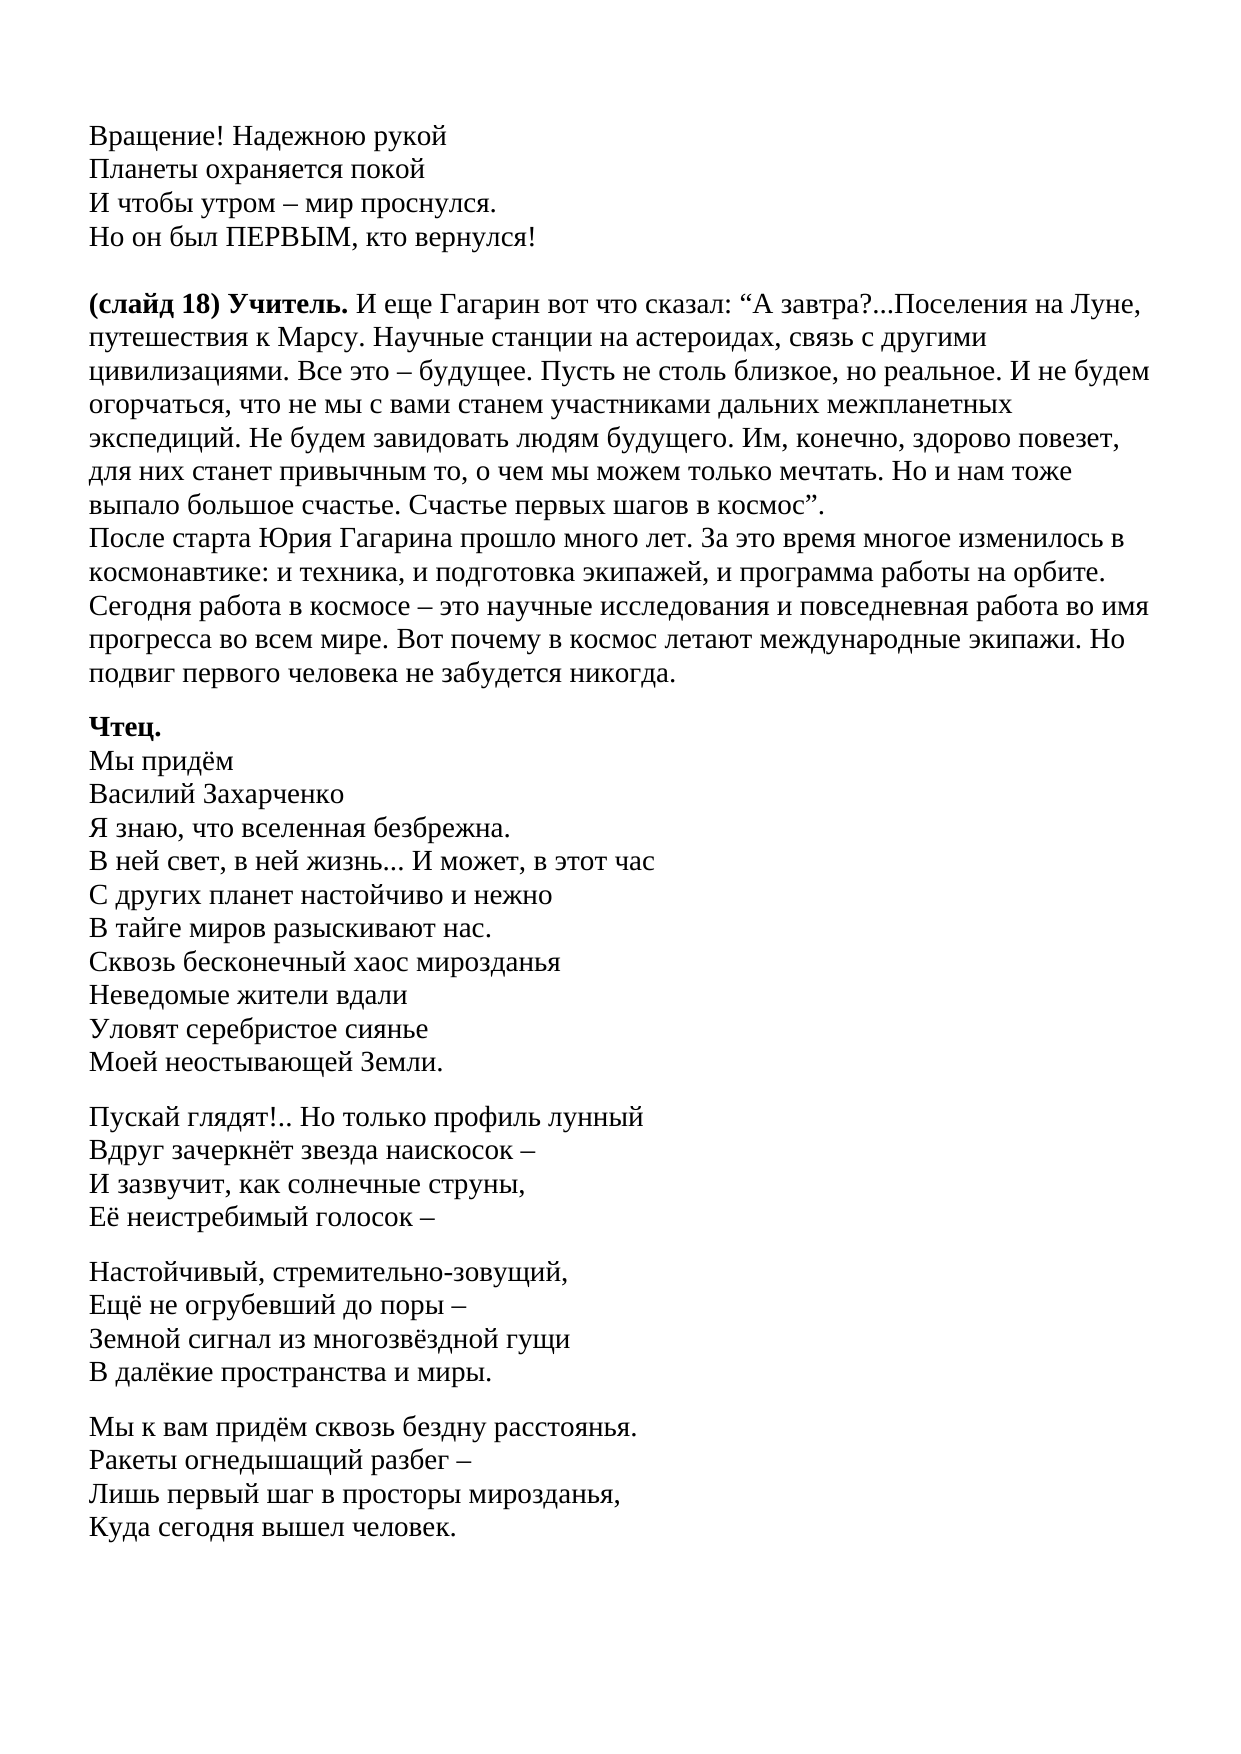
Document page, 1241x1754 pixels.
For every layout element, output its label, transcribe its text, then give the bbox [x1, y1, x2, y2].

text (слайд 18) Учитель. И еще Гагарин вот что сказал: “А завтра?...Поселения на Луне, путешествия к Марсу. Научные станции на астероидах, связь с другими цивилизациями. Все это – будущее. Пусть не столь близкое, но реальное. И не будем огорчаться, что не мы с вами станем участниками дальних межпланетных экспедиций. Не будем завидовать людям будущего. Им, конечно, здорово повезет, для них станет привычным то, о чем мы можем только мечтать. Но и нам тоже выпало большое счастье. Счастье первых шагов в космос”. [89, 286, 1167, 521]
text Настойчивый, стремительно-зовущий, Ещё не огрубевший до поры – Земной сигнал из многозвёздной гущи В далёкие пространства и миры. [89, 1254, 1167, 1388]
text Мы придём [89, 743, 1167, 776]
text Сквозь бесконечный хаос мирозданья Неведомые жители вдали Уловят серебристое сиянье Моей неостывающей Земли. [89, 944, 1167, 1078]
text Я знаю, что вселенная безбрежна. В ней свет, в ней жизнь... И может, в этот час С других планет настойчиво и нежно В тайге миров разыскивают нас. [89, 810, 1167, 944]
text Чтец. [89, 709, 1167, 743]
text Мы к вам придём сквозь бездну расстоянья. Ракеты огнедышащий разбег – Лишь первый шаг в просторы мирозданья, Куда сегодня вышел человек. [89, 1409, 1167, 1543]
text Вращение! Надежною рукой Планеты охраняется покой И чтобы утром – мир проснулся. [89, 118, 1167, 219]
text После старта Юрия Гагарина прошло много лет. За это время многое изменилось в космонавтике: и техника, и подготовка экипажей, и программа работы на орбите. Сегодня работа в космосе – это научные исследования и повседневная работа во имя прогресса во всем мире. Вот почему в космос летают международные экипажи. Но подвиг первого человека не забудется никогда. [89, 521, 1167, 688]
text Василий Захарченко [89, 776, 1167, 810]
text Пускай глядят!.. Но только профиль лунный Вдруг зачеркнёт звезда наискосок – И зазвучит, как солнечные струны, Её неистребимый голосок – [89, 1099, 1167, 1233]
text Но он был ПЕРВЫМ, кто вернулся! [89, 219, 1167, 252]
